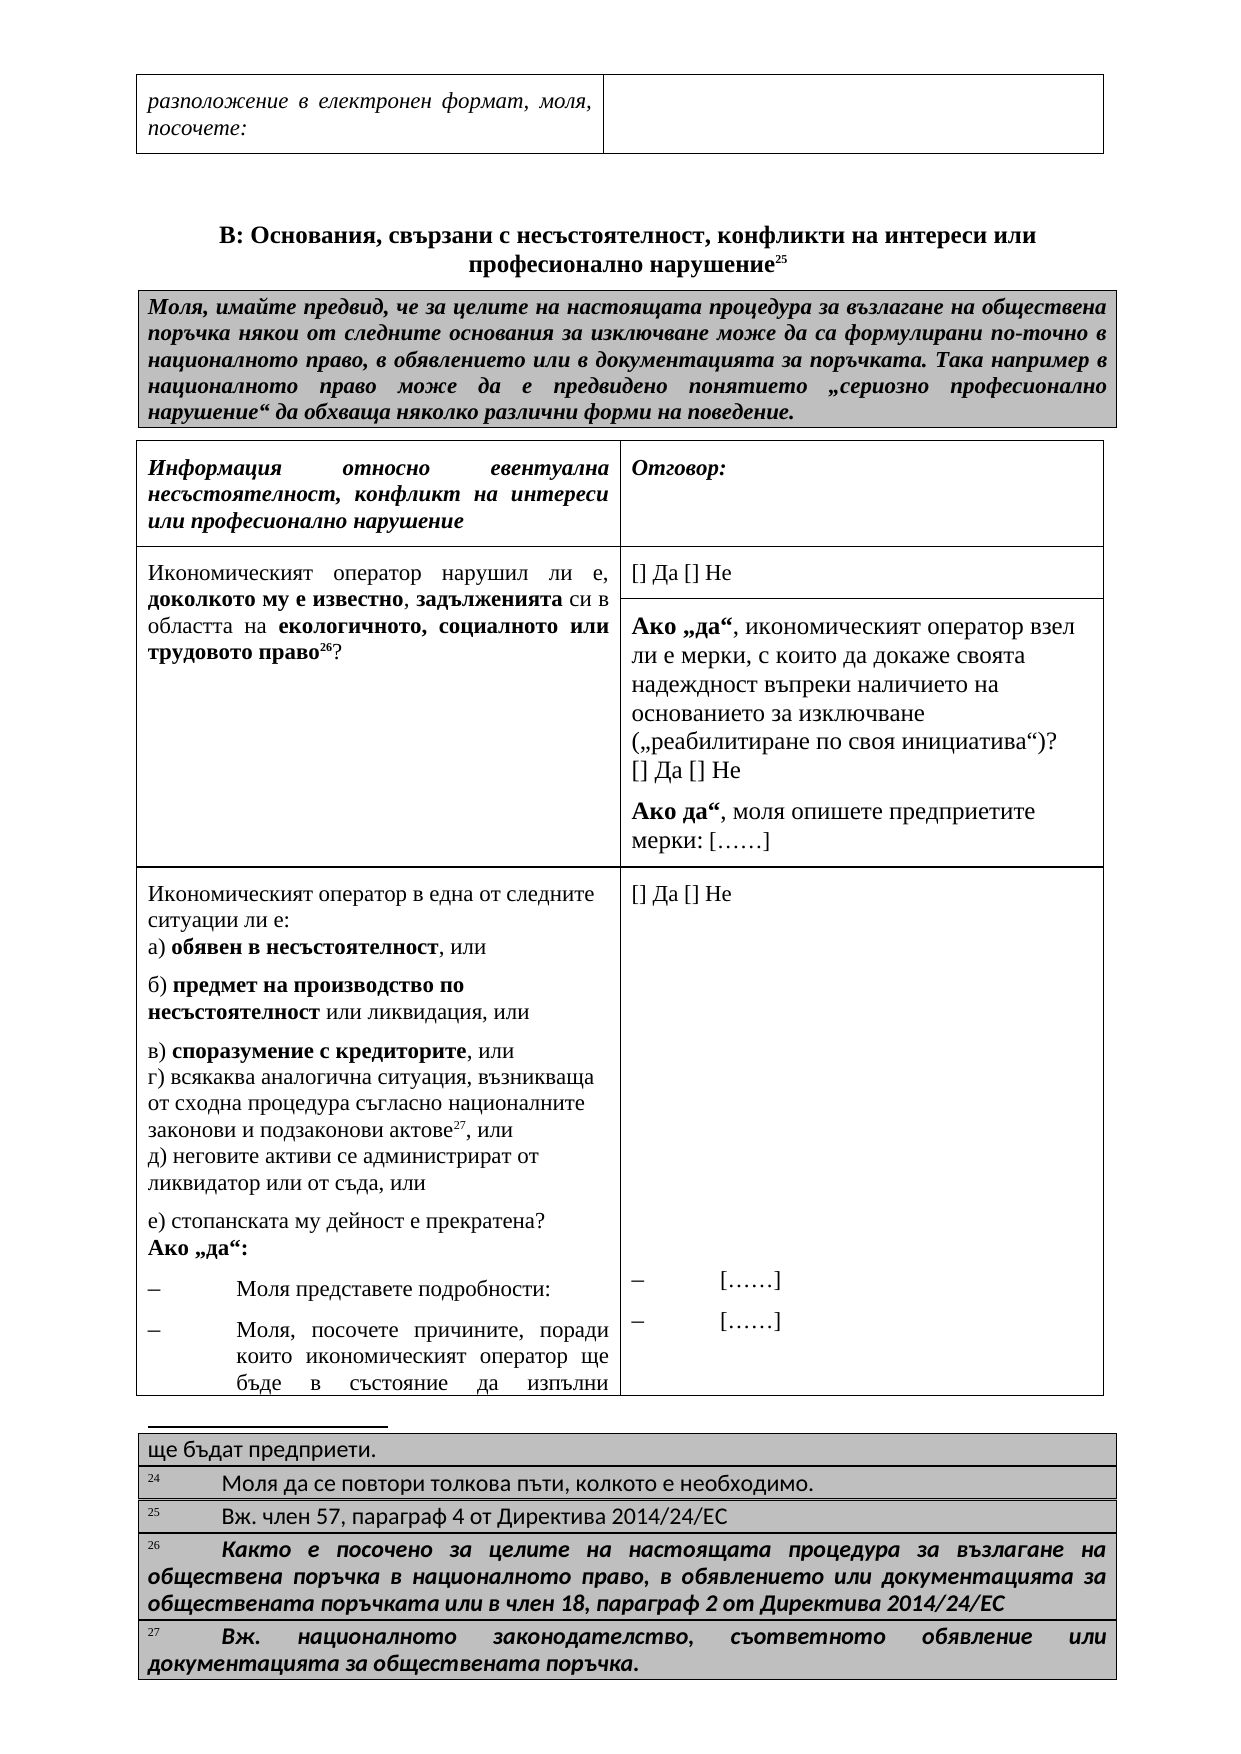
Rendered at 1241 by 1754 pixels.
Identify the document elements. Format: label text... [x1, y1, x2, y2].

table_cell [137, 75, 603, 153]
table_header Информация относно евентуална несъстоятелност, конфликт на интереси или професионално нарушение [137, 441, 620, 546]
table_cell Ако „да“, икономическият оператор взел ли е мерки, с които да докаже своята надеждност въпреки наличието на основанието за изключване („реабилитиране по своя инициатива“)? [] Да [] Не Ако да“, моля опишете предприетите мерки: [……] [621, 599, 1103, 866]
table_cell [621, 868, 1103, 1395]
table_cell Икономическият оператор нарушил ли е, доколкото му е известно, задълженията си в областта на екологичното, социалното или трудовото право? [137, 547, 620, 866]
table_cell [604, 75, 1103, 153]
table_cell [137, 868, 620, 1395]
text Моля, имайте предвид, че за целите на настоящата процедура за възлагане на обществена поръчка някои от следните основания за изключване може да са формулирани по-точно в националното право, в обявлението или в документацията за поръчката. Така например в националното право може да е предвидено понятието „сериозно професионално нарушение“ да обхваща няколко различни форми на поведение. [139, 291, 1116, 427]
table_header Отговор: [621, 441, 1103, 546]
text В: Основания, свързани с несъстоятелност, конфликти на интереси или професионално нарушение [148, 220, 1108, 277]
table_cell [] Да [] Не [621, 547, 1103, 598]
